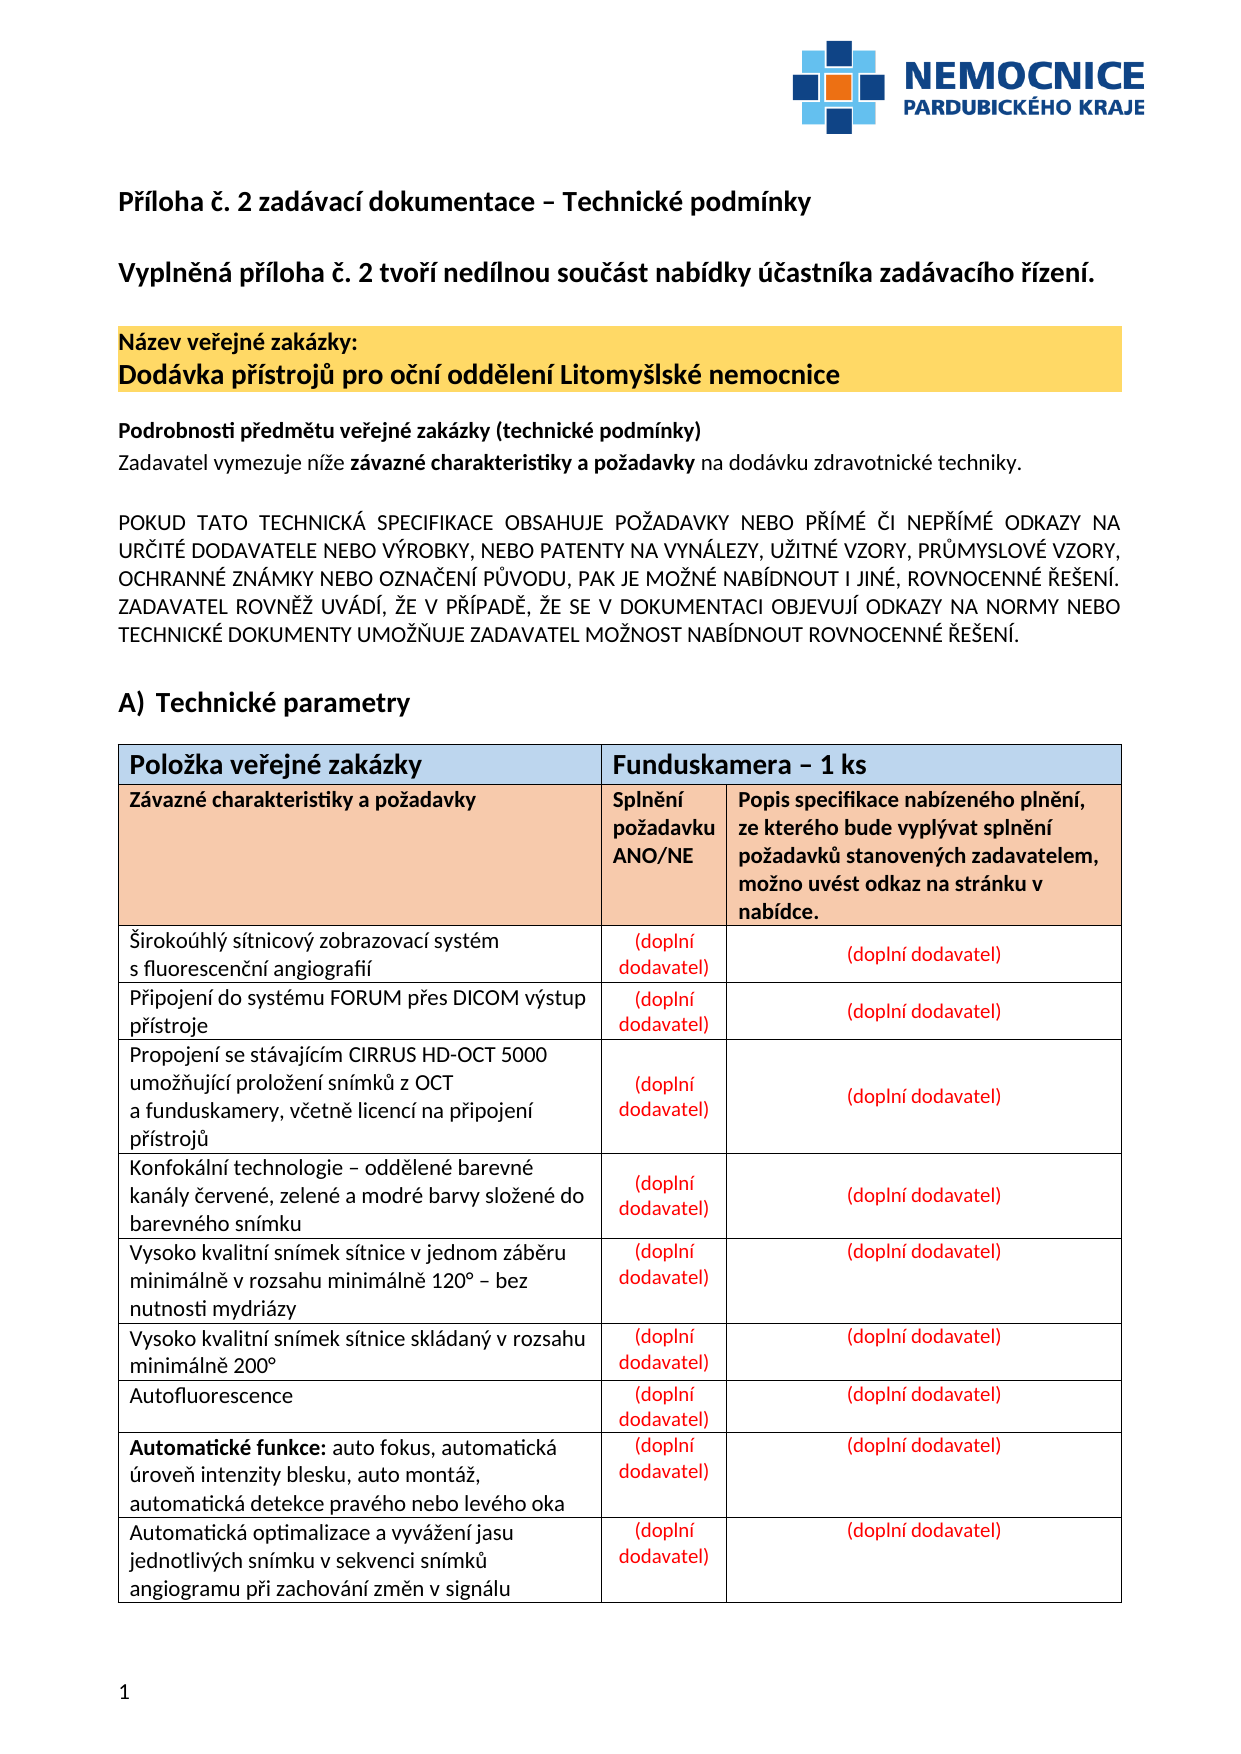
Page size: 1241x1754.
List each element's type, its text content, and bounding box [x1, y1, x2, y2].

table_cell (doplní dodavatel) [602, 1239, 726, 1323]
table_cell (doplní dodavatel) [602, 1381, 726, 1432]
table_cell Konfokální technologie – oddělené barevné kanály červené, zelené a modré barvy složené do barevného snímku [119, 1154, 601, 1237]
table_cell Splnění požadavku ANO/NE [602, 785, 726, 925]
table_cell Závazné charakteristiky a požadavky [119, 785, 601, 925]
table_cell (doplní dodavatel) [727, 926, 1121, 982]
table_cell (doplní dodavatel) [727, 1381, 1121, 1432]
table_cell Vysoko kvalitní snímek sítnice v jednom záběru minimálně v rozsahu minimálně 120° – bez nutnosti mydriázy [119, 1239, 601, 1323]
picture [791, 39, 1145, 135]
table_cell (doplní dodavatel) [602, 1040, 726, 1152]
text POKUD TATO TECHNICKÁ SPECIFIKACE OBSAHUJE POŽADAVKY NEBO PŘÍMÉ ČI NEPŘÍMÉ ODKAZY NA URČITÉ DODAVATELE NEBO VÝROBKY, NEBO PATENTY NA VYNÁLEZY, UŽITNÉ VZORY, PRŮMYSLOVÉ VZORY, OCHRANNÉ ZNÁMKY NEBO OZNAČENÍ PŮVODU, PAK JE MOŽNÉ NABÍDNOUT I JINÉ, ROVNOCENNÉ ŘEŠENÍ. ZADAVATEL ROVNĚŽ UVÁDÍ, ŽE V PŘÍPADĚ, ŽE SE V DOKUMENTACI OBJEVUJÍ ODKAZY NA NORMY NEBO TECHNICKÉ DOKUMENTY UMOŽŇUJE ZADAVATEL MOŽNOST NABÍDNOUT ROVNOCENNÉ ŘEŠENÍ. [118, 508, 1122, 648]
text Název veřejné zakázky: [118, 326, 1122, 356]
table_cell Propojení se stávajícím CIRRUS HD-OCT 5000 umožňující proložení snímků z OCT a funduskamery, včetně licencí na připojení přístrojů [119, 1040, 601, 1152]
table_cell (doplní dodavatel) [602, 1433, 726, 1517]
table_cell (doplní dodavatel) [602, 1154, 726, 1237]
table_cell (doplní dodavatel) [602, 983, 726, 1039]
table_cell (doplní dodavatel) [727, 1154, 1121, 1237]
table_cell (doplní dodavatel) [727, 1239, 1121, 1323]
table_cell Automatické funkce: auto fokus, automatická úroveň intenzity blesku, auto montáž, automatická detekce pravého nebo levého oka [119, 1433, 601, 1517]
table_cell Automatická optimalizace a vyvážení jasu jednotlivých snímku v sekvenci snímků angiogramu při zachování změn v signálu [119, 1518, 601, 1602]
subtitle Dodávka přístrojů pro oční oddělení Litomyšlské nemocnice [118, 356, 1122, 392]
table_cell Vysoko kvalitní snímek sítnice skládaný v rozsahu minimálně 200° [119, 1324, 601, 1380]
table_cell (doplní dodavatel) [727, 1324, 1121, 1380]
table_cell (doplní dodavatel) [727, 983, 1121, 1039]
table_header Funduskamera – 1 ks [602, 745, 1121, 784]
table_cell (doplní dodavatel) [727, 1040, 1121, 1152]
table_cell Autofluorescence [119, 1381, 601, 1432]
table_cell (doplní dodavatel) [602, 1324, 726, 1380]
table_cell Širokoúhlý sítnicový zobrazovací systém s fluorescenční angiografií [119, 926, 601, 982]
table_cell (doplní dodavatel) [602, 926, 726, 982]
subtitle Technické parametry [118, 684, 1122, 720]
text Příloha č. 2 zadávací dokumentace – Technické podmínky [118, 183, 1122, 219]
table_cell (doplní dodavatel) [727, 1433, 1121, 1517]
text Podrobnosti předmětu veřejné zakázky (technické podmínky) [118, 416, 1122, 444]
text Vyplněná příloha č. 2 tvoří nedílnou součást nabídky účastníka zadávacího řízení. [118, 254, 1122, 290]
text Zadavatel vymezuje níže závazné charakteristiky a požadavky na dodávku zdravotnické techniky. [118, 448, 1122, 476]
table_cell (doplní dodavatel) [727, 1518, 1121, 1602]
table_cell Připojení do systému FORUM přes DICOM výstup přístroje [119, 983, 601, 1039]
table_cell (doplní dodavatel) [602, 1518, 726, 1602]
table_cell Popis specifikace nabízeného plnění, ze kterého bude vyplývat splnění požadavků stanovených zadavatelem, možno uvést odkaz na stránku v nabídce. [727, 785, 1121, 925]
table_header Položka veřejné zakázky [119, 745, 601, 784]
